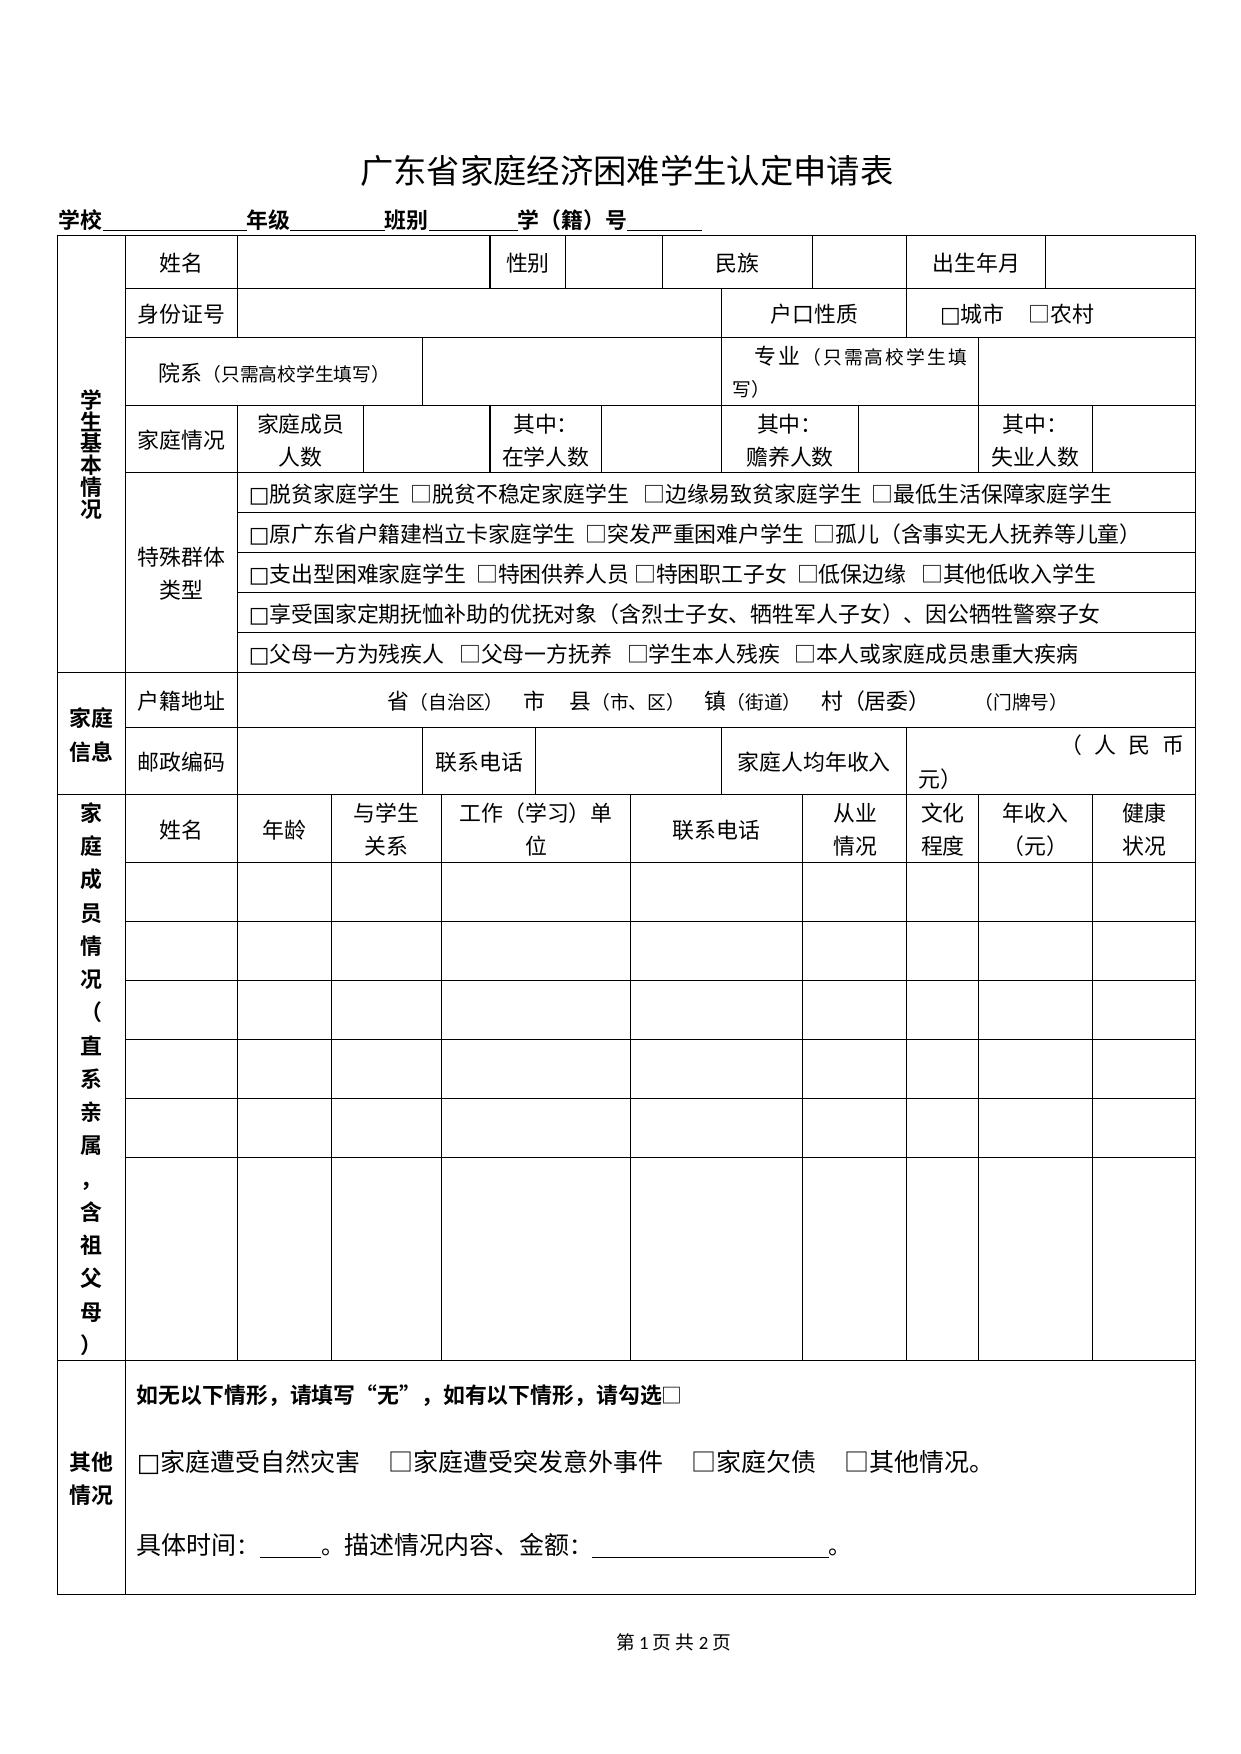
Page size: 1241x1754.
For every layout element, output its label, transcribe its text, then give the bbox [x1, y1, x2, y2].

table_cell [602, 406, 721, 472]
table_header [1046, 236, 1195, 288]
table_header [238, 236, 489, 288]
table_cell 其中： 在学人数 [491, 406, 601, 472]
text 学校 年级 班别 学（籍）号 [59, 202, 1196, 235]
table_cell [332, 1040, 441, 1098]
table_cell □享受国家定期抚恤补助的优抚对象（含烈士子女、牺牲军人子女）、因公牺牲警察子女 [238, 593, 1195, 632]
table_cell [979, 1158, 1092, 1360]
table_cell 其中： 失业人数 [979, 406, 1092, 472]
table_cell [364, 406, 489, 472]
table_cell [803, 981, 906, 1039]
table_cell [907, 1040, 978, 1098]
table_header 出生年月 [907, 236, 1045, 288]
table_header 姓名 [126, 236, 237, 288]
table_cell （人民币元） [907, 728, 1195, 794]
table_cell [803, 1040, 906, 1098]
table_cell 其他情况 [58, 1361, 125, 1594]
table_cell [442, 981, 630, 1039]
table_cell 家庭成员情况 （直系亲属，含祖父母） [58, 795, 125, 1360]
table_cell [332, 922, 441, 980]
table_cell [238, 863, 331, 921]
table_cell 联系电话 [423, 728, 535, 794]
table_cell □脱贫家庭学生 □脱贫不稳定家庭学生 □边缘易致贫家庭学生 □最低生活保障家庭学生 [238, 473, 1195, 512]
table_cell 文化程度 [907, 795, 978, 862]
table_cell [979, 1099, 1092, 1157]
table_cell 户籍地址 [126, 673, 237, 727]
table_cell [126, 1099, 237, 1157]
table_cell [631, 1158, 802, 1360]
table_cell 身份证号 [126, 289, 237, 337]
table_cell [126, 1158, 237, 1360]
table_cell [907, 863, 978, 921]
table_cell [631, 1040, 802, 1098]
table_cell [332, 1099, 441, 1157]
table_cell [631, 981, 802, 1039]
table_cell 工作（学习）单位 [442, 795, 630, 862]
table_cell 家庭成员人数 [238, 406, 363, 472]
table_header 民族 [663, 236, 812, 288]
table_cell [126, 1040, 237, 1098]
table_cell [1093, 863, 1195, 921]
table_header [566, 236, 662, 288]
table_cell [907, 1099, 978, 1157]
table_cell [442, 1099, 630, 1157]
table_cell [1093, 1040, 1195, 1098]
table_header 性别 [491, 236, 565, 288]
table_cell 家庭 信息 [58, 673, 125, 794]
table_cell [332, 863, 441, 921]
table_cell 年收入（元） [979, 795, 1092, 862]
table_cell [803, 863, 906, 921]
table_cell [979, 981, 1092, 1039]
table_header [813, 236, 906, 288]
table_cell 户口性质 [722, 289, 906, 337]
table_cell [907, 981, 978, 1039]
table_cell [332, 981, 441, 1039]
table_cell 省（自治区） 市 县（市、区） 镇（街道） 村（居委） （门牌号） [238, 673, 1195, 727]
table_cell [442, 1040, 630, 1098]
table_cell [442, 863, 630, 921]
table_cell □原广东省户籍建档立卡家庭学生 □突发严重困难户学生 □孤儿（含事实无人抚养等儿童） [238, 513, 1195, 552]
table_cell [803, 922, 906, 980]
text 广东省家庭经济困难学生认定申请表 [123, 136, 1129, 202]
table_cell 邮政编码 [126, 728, 237, 794]
table_cell [238, 981, 331, 1039]
table_cell 从业 情况 [803, 795, 906, 862]
table_cell 家庭情况 [126, 406, 237, 472]
table_cell [803, 1158, 906, 1360]
table_cell [1093, 1099, 1195, 1157]
table_cell [979, 1040, 1092, 1098]
table_cell [907, 922, 978, 980]
table_cell [1093, 1158, 1195, 1360]
table_cell [631, 922, 802, 980]
table_cell 与学生 关系 [332, 795, 441, 862]
table_cell □父母一方为残疾人 □父母一方抚养 □学生本人残疾 □本人或家庭成员患重大疾病 [238, 633, 1195, 672]
table_cell 年龄 [238, 795, 331, 862]
table_cell [442, 1158, 630, 1360]
table_cell [1093, 406, 1195, 472]
table_cell [332, 1158, 441, 1360]
table_cell 家庭人均年收入 [722, 728, 906, 794]
table_cell [979, 922, 1092, 980]
table_cell [126, 922, 237, 980]
table_cell [423, 338, 721, 405]
table_cell [238, 1099, 331, 1157]
table_cell [126, 863, 237, 921]
table_cell [907, 1158, 978, 1360]
table_cell 院系（只需高校学生填写） [126, 338, 422, 405]
table_cell 特殊群体类型 [126, 473, 237, 672]
table_cell [859, 406, 978, 472]
table_cell [803, 1099, 906, 1157]
table_header 学生基本情况 [58, 236, 125, 672]
table_cell □城市 □农村 [907, 289, 1195, 337]
table_cell 其中： 赡养人数 [722, 406, 858, 472]
table_cell [536, 728, 721, 794]
table_cell [238, 922, 331, 980]
table_cell [979, 338, 1195, 405]
table_cell [631, 863, 802, 921]
table_cell 健康 状况 [1093, 795, 1195, 862]
table_cell [631, 1099, 802, 1157]
table_cell [238, 1158, 331, 1360]
table_cell [979, 863, 1092, 921]
table_cell [238, 1040, 331, 1098]
table_cell 专业（只需高校学生填写） [722, 338, 978, 405]
table_cell [1093, 922, 1195, 980]
table_cell 联系电话 [631, 795, 802, 862]
table_cell [238, 728, 422, 794]
table_cell [126, 981, 237, 1039]
table_cell 如无以下情形，请填写“无”，如有以下情形，请勾选□ □家庭遭受自然灾害 □家庭遭受突发意外事件 □家庭欠债 □其他情况。 具体时间： 。描述情况内容、金额： 。 [126, 1361, 1195, 1594]
table_cell □支出型困难家庭学生 □特困供养人员 □特困职工子女 □低保边缘 □其他低收入学生 [238, 553, 1195, 592]
table_cell [442, 922, 630, 980]
table_cell [1093, 981, 1195, 1039]
table_cell [238, 289, 721, 337]
table_cell 姓名 [126, 795, 237, 862]
